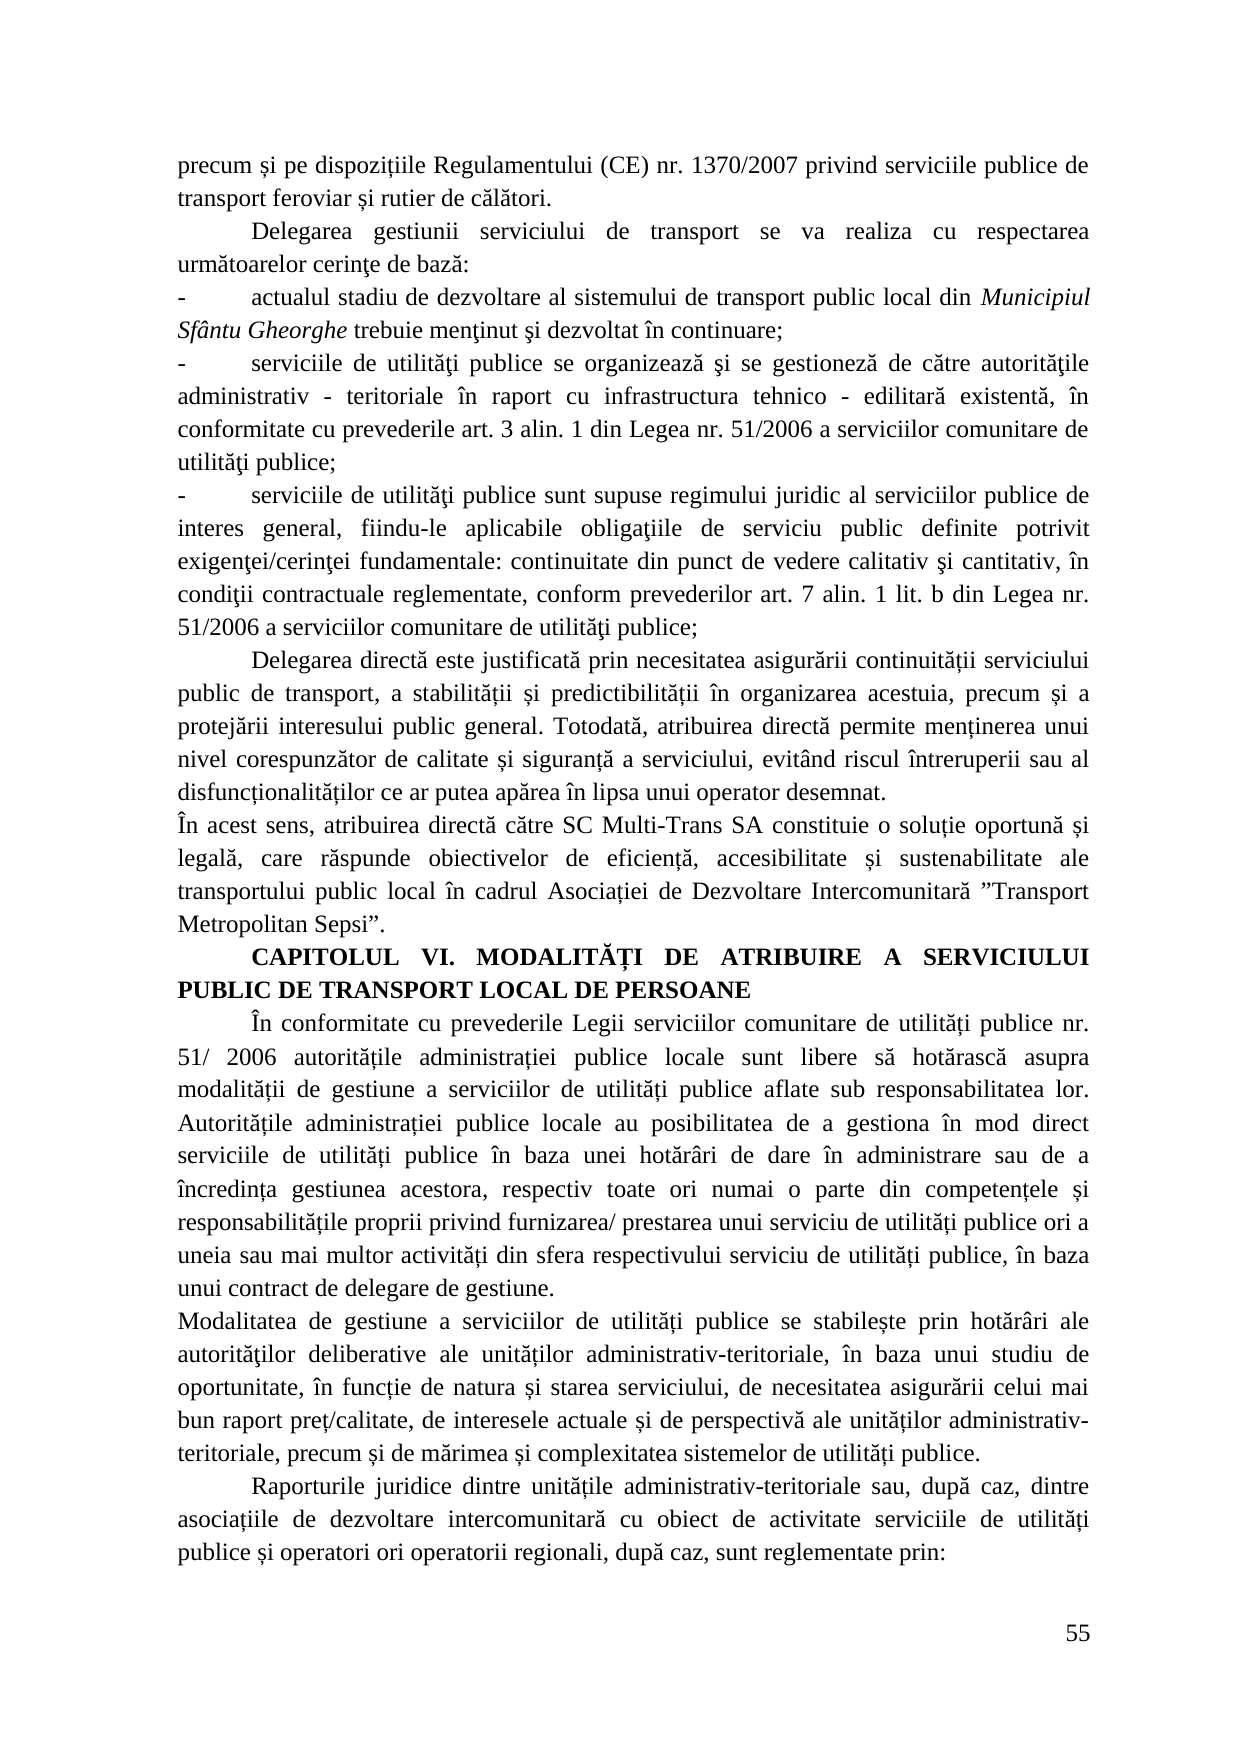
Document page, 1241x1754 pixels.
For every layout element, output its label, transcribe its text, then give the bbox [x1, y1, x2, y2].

text - serviciile de utilităţi publice se organizează şi se gestioneză de către autorităţile administrativ - teritoriale în raport cu infrastructura tehnico - edilitară existentă, în conformitate cu prevederile art. 3 alin. 1 din Legea nr. 51/2006 a serviciilor comunitare de utilităţi publice; [177, 348, 1090, 476]
text Raporturile juridice dintre unitățile administrativ-teritoriale sau, după caz, dintre asociațiile de dezvoltare intercomunitară cu obiect de activitate serviciile de utilități publice și operatori ori operatorii regionali, după caz, sunt reglementate prin: [177, 1471, 1090, 1566]
text - actualul stadiu de dezvoltare al sistemului de transport public local din Municipiul Sfântu Gheorghe trebuie menţinut şi dezvoltat în continuare; [177, 282, 1090, 344]
text Delegarea directă este justificată prin necesitatea asigurării continuității serviciului public de transport, a stabilității și predictibilității în organizarea acestuia, precum și a protejării interesului public general. Totodată, atribuirea directă permite menținerea unui nivel corespunzător de calitate și siguranță a serviciului, evitând riscul întreruperii sau al disfuncționalităților ce ar putea apărea în lipsa unui operator desemnat. [177, 645, 1090, 806]
text CAPITOLUL VI. MODALITĂȚI DE ATRIBUIRE A SERVICIULUI PUBLIC DE TRANSPORT LOCAL DE PERSOANE [177, 942, 1090, 1004]
text În acest sens, atribuirea directă către SC Multi-Trans SA constituie o soluție oportună și legală, care răspunde obiectivelor de eficiență, accesibilitate și sustenabilitate ale transportului public local în cadrul Asociației de Dezvoltare Intercomunitară ”Transport Metropolitan Sepsi”. [177, 810, 1090, 938]
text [177, 150, 1090, 212]
text Delegarea gestiunii serviciului de transport se va realiza cu respectarea următoarelor cerinţe de bază: [177, 216, 1090, 278]
text - serviciile de utilităţi publice sunt supuse regimului juridic al serviciilor publice de interes general, fiindu-le aplicabile obligaţiile de serviciu public definite potrivit exigenţei/cerinţei fundamentale: continuitate din punct de vedere calitativ şi cantitativ, în condiţii contractuale reglementate, conform prevederilor art. 7 alin. 1 lit. b din Legea nr. 51/2006 a serviciilor comunitare de utilităţi publice; [177, 480, 1090, 641]
text În conformitate cu prevederile Legii serviciilor comunitare de utilități publice nr. 51/ 2006 autoritățile administrației publice locale sunt libere să hotărască asupra modalității de gestiune a serviciilor de utilități publice aflate sub responsabilitatea lor. Autoritățile administrației publice locale au posibilitatea de a gestiona în mod direct serviciile de utilități publice în baza unei hotărâri de dare în administrare sau de a încredința gestiunea acestora, respectiv toate ori numai o parte din competențele și responsabilitățile proprii privind furnizarea/ prestarea unui serviciu de utilități publice ori a uneia sau mai multor activități din sfera respectivului serviciu de utilități publice, în baza unui contract de delegare de gestiune. [177, 1008, 1090, 1301]
text Modalitatea de gestiune a serviciilor de utilități publice se stabilește prin hotărâri ale autorităţilor deliberative ale unităților administrativ-teritoriale, în baza unui studiu de oportunitate, în funcție de natura și starea serviciului, de necesitatea asigurării celui mai bun raport preț/calitate, de interesele actuale și de perspectivă ale unităților administrativ-teritoriale, precum și de mărimea și complexitatea sistemelor de utilități publice. [177, 1306, 1090, 1467]
